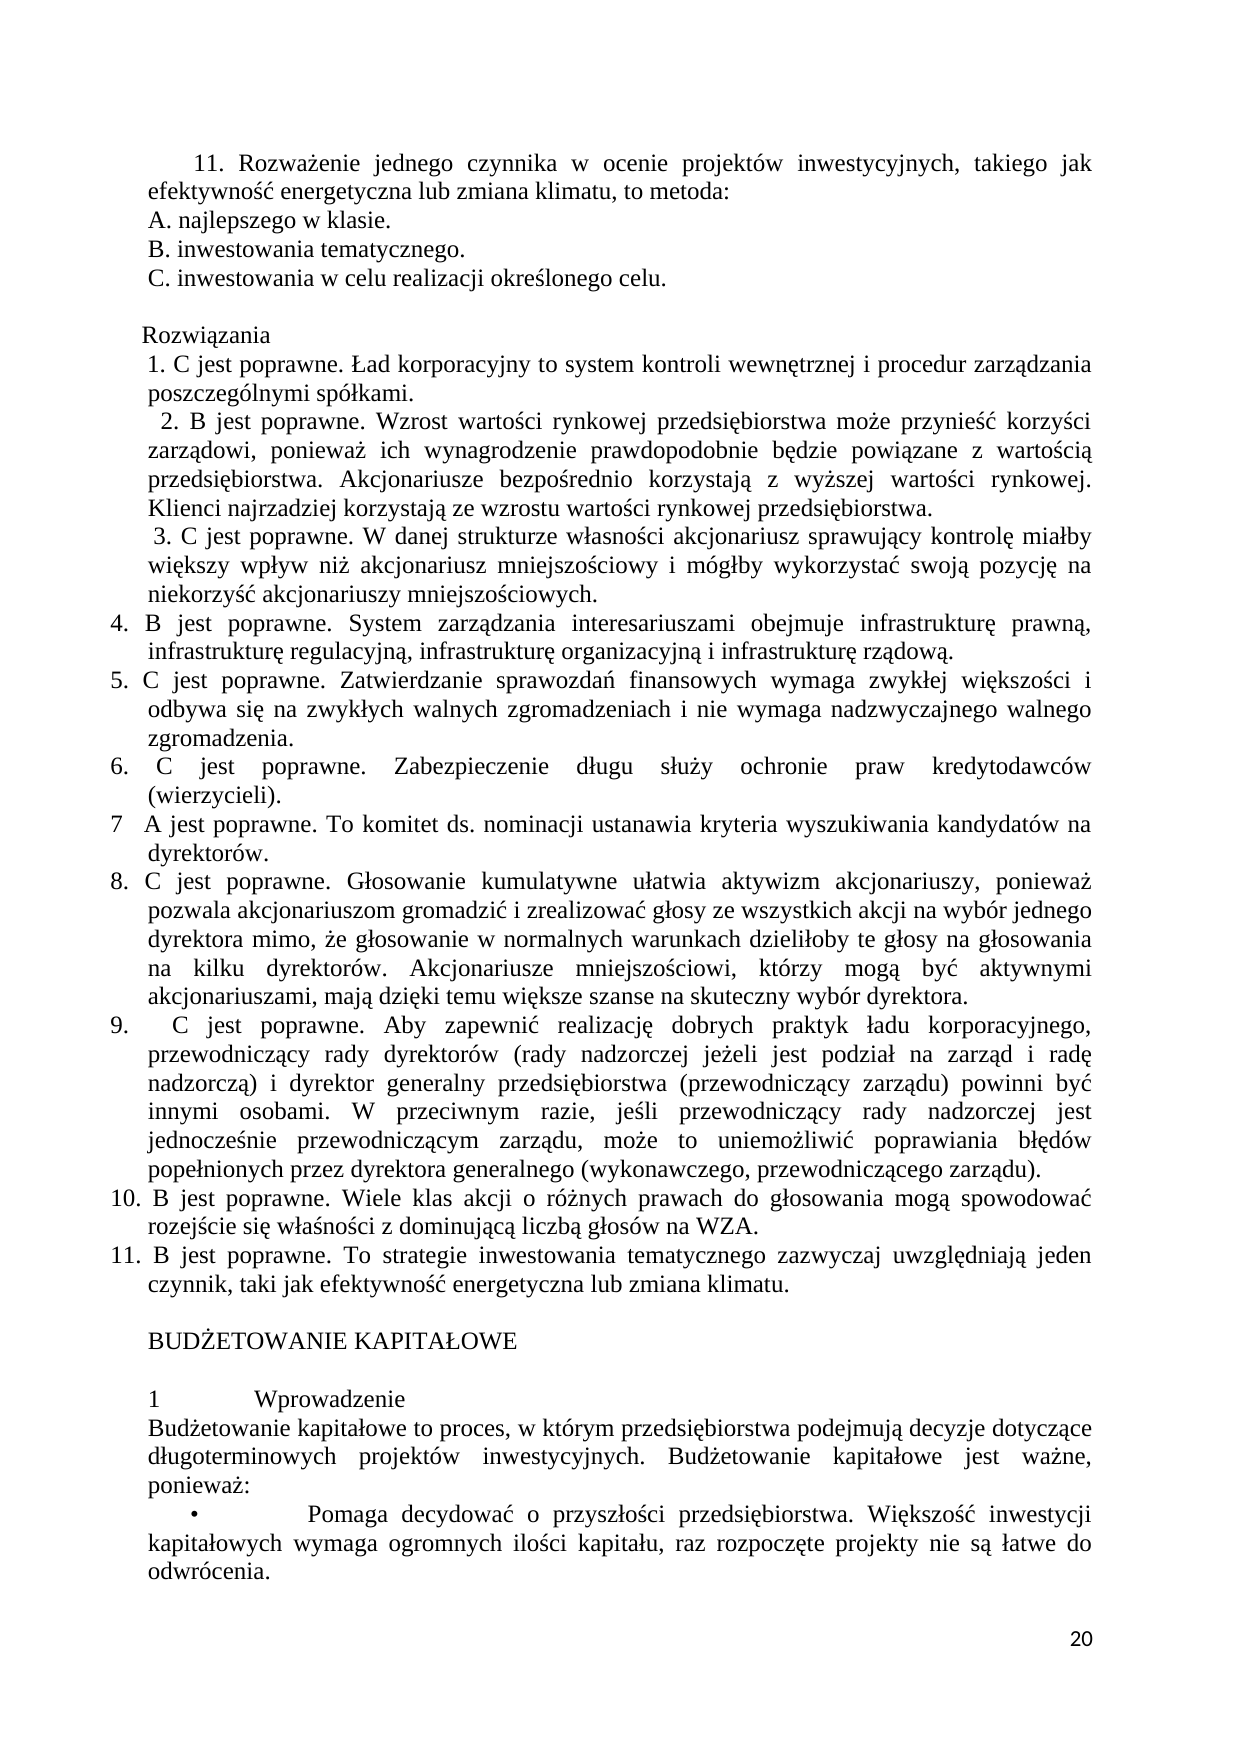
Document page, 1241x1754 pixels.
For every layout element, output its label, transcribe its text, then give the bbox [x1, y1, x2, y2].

text 10. B jest poprawne. Wiele klas akcji o różnych prawach do głosowania mogą spowodować rozejście się właśności z dominującą liczbą głosów na WZA. [110, 1183, 1093, 1240]
text B. inwestowania tematycznego. [148, 234, 1093, 263]
text • Pomaga decydować o przyszłości przedsiębiorstwa. Większość inwestycji kapitałowych wymaga ogromnych ilości kapitału, raz rozpoczęte projekty nie są łatwe do odwrócenia. [110, 1499, 1093, 1585]
text 6. C jest poprawne. Zabezpieczenie długu służy ochronie praw kredytodawców (wierzycieli). [110, 751, 1093, 809]
text 8. C jest poprawne. Głosowanie kumulatywne ułatwia aktywizm akcjonariuszy, ponieważ pozwala akcjonariuszom gromadzić i zrealizować głosy ze wszystkich akcji na wybór jednego dyrektora mimo, że głosowanie w normalnych warunkach dzieliłoby te głosy na głosowania na kilku dyrektorów. Akcjonariusze mniejszościowi, którzy mogą być aktywnymi akcjonariuszami, mają dzięki temu większe szanse na skuteczny wybór dyrektora. [110, 866, 1093, 1010]
text 3. C jest poprawne. W danej strukturze własności akcjonariusz sprawujący kontrolę miałby większy wpływ niż akcjonariusz mniejszościowy i mógłby wykorzystać swoją pozycję na niekorzyść akcjonariuszy mniejszościowych. [110, 521, 1093, 608]
text 11. B jest poprawne. To strategie inwestowania tematycznego zazwyczaj uwzględniają jeden czynnik, taki jak efektywność energetyczna lub zmiana klimatu. [110, 1240, 1093, 1298]
text BUDŻETOWANIE KAPITAŁOWE [148, 1326, 1093, 1355]
text Budżetowanie kapitałowe to proces, w którym przedsiębiorstwa podejmują decyzje dotyczące długoterminowych projektów inwestycyjnych. Budżetowanie kapitałowe jest ważne, ponieważ: [148, 1413, 1093, 1499]
text 4. B jest poprawne. System zarządzania interesariuszami obejmuje infrastrukturę prawną, infrastrukturę regulacyjną, infrastrukturę organizacyjną i infrastrukturę rządową. [110, 608, 1093, 665]
text 9. C jest poprawne. Aby zapewnić realizację dobrych praktyk ładu korporacyjnego, przewodniczący rady dyrektorów (rady nadzorczej jeżeli jest podział na zarząd i radę nadzorczą) i dyrektor generalny przedsiębiorstwa (przewodniczący zarządu) powinni być innymi osobami. W przeciwnym razie, jeśli przewodniczący rady nadzorczej jest jednocześnie przewodniczącym zarządu, może to uniemożliwić poprawiania błędów popełnionych przez dyrektora generalnego (wykonawczego, przewodniczącego zarządu). [110, 1010, 1093, 1183]
text 11. Rozważenie jednego czynnika w ocenie projektów inwestycyjnych, takiego jak efektywność energetyczna lub zmiana klimatu, to metoda: [110, 148, 1093, 205]
text 7 A jest poprawne. To komitet ds. nominacji ustanawia kryteria wyszukiwania kandydatów na dyrektorów. [110, 809, 1093, 866]
text 1. C jest poprawne. Ład korporacyjny to system kontroli wewnętrznej i procedur zarządzania poszczególnymi spółkami. [110, 349, 1093, 406]
text C. inwestowania w celu realizacji określonego celu. [148, 263, 1093, 291]
text 5. C jest poprawne. Zatwierdzanie sprawozdań finansowych wymaga zwykłej większości i odbywa się na zwykłych walnych zgromadzeniach i nie wymaga nadzwyczajnego walnego zgromadzenia. [110, 665, 1093, 751]
text 1 Wprowadzenie [148, 1384, 1093, 1413]
text Rozwiązania [110, 320, 1093, 349]
text A. najlepszego w klasie. [148, 205, 1093, 234]
text 2. B jest poprawne. Wzrost wartości rynkowej przedsiębiorstwa może przynieść korzyści zarządowi, ponieważ ich wynagrodzenie prawdopodobnie będzie powiązane z wartością przedsiębiorstwa. Akcjonariusze bezpośrednio korzystają z wyższej wartości rynkowej. Klienci najrzadziej korzystają ze wzrostu wartości rynkowej przedsiębiorstwa. [110, 406, 1093, 521]
